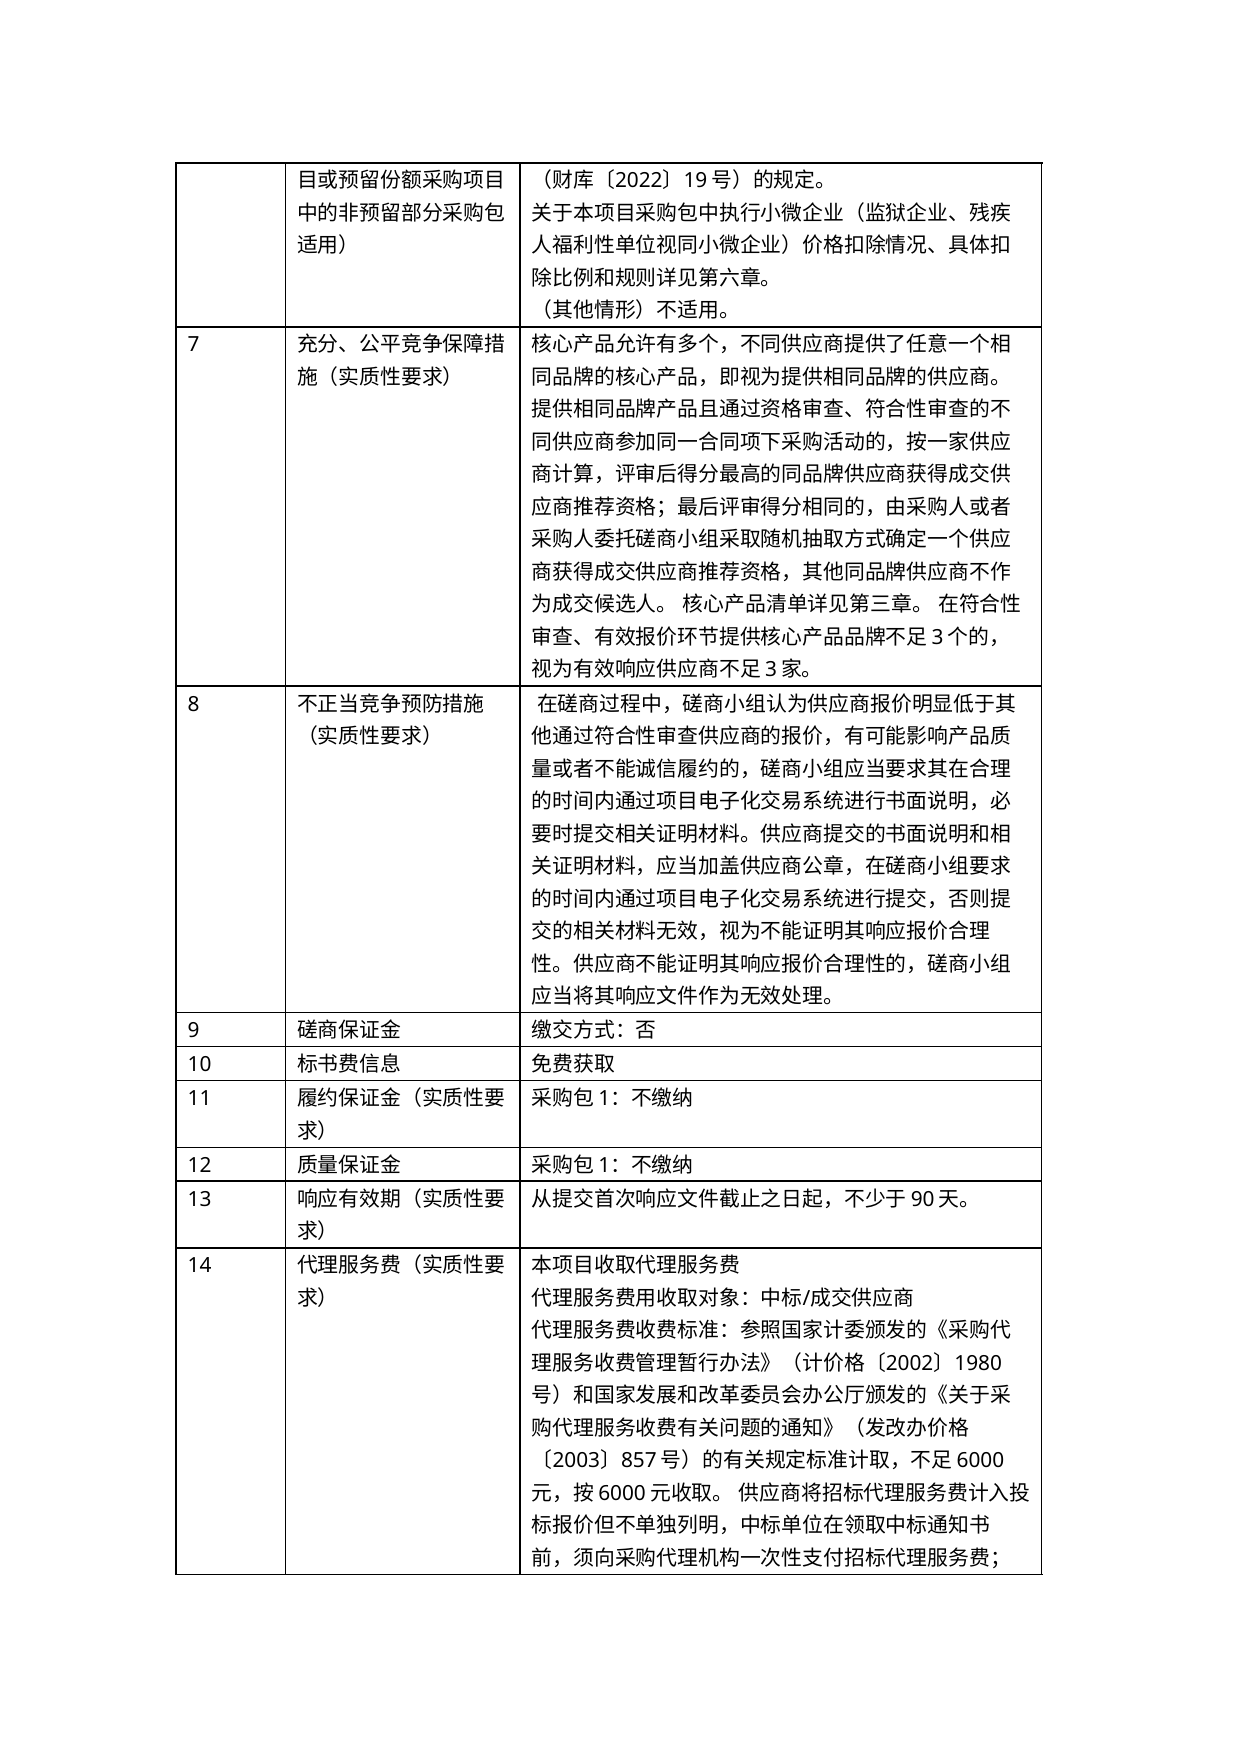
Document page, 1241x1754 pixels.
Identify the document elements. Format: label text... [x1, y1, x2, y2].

table_cell 8 [177, 687, 285, 1012]
table_cell 14 [177, 1249, 285, 1573]
table_cell 响应有效期（实质性要求） [286, 1182, 519, 1247]
table_cell 采购包1：不缴纳 [521, 1081, 1041, 1146]
table_cell 10 [177, 1047, 285, 1080]
table_cell 从提交首次响应文件截止之日起，不少于90天。 [521, 1182, 1041, 1247]
table_cell 13 [177, 1182, 285, 1247]
table_cell 缴交方式：否 [521, 1013, 1041, 1046]
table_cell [521, 1249, 1041, 1573]
table_cell 质量保证金 [286, 1148, 519, 1180]
table_cell 采购包1：不缴纳 [521, 1148, 1041, 1180]
table_cell 7 [177, 328, 285, 685]
table_cell 不正当竞争预防措施 （实质性要求） [286, 687, 519, 1012]
table_cell 履约保证金（实质性要求） [286, 1081, 519, 1146]
table_cell 11 [177, 1081, 285, 1146]
table_cell 核心产品允许有多个，不同供应商提供了任意一个相同品牌的核心产品，即视为提供相同品牌的供应商。 提供相同品牌产品且通过资格审查、符合性审查的不同供应商参加同一合同项下采购活动的，按一家供应商计算，评审后得分最高的同品牌供应商获得成交供应商推荐资格；最后评审得分相同的，由采购人或者采购人委托磋商小组采取随机抽取方式确定一个供应商获得成交供应商推荐资格，其他同品牌供应商不作为成交候选人。 核心产品清单详见第三章。 在符合性审查、有效报价环节提供核心产品品牌不足3个的，视为有效响应供应商不足3家。 [521, 328, 1041, 685]
table_cell 6 [177, 164, 285, 326]
table_cell 免费获取 [521, 1047, 1041, 1080]
table_cell 12 [177, 1148, 285, 1180]
table_cell 标书费信息 [286, 1047, 519, 1080]
table_cell 在磋商过程中，磋商小组认为供应商报价明显低于其他通过符合性审查供应商的报价，有可能影响产品质量或者不能诚信履约的，磋商小组应当要求其在合理的时间内通过项目电子化交易系统进行书面说明，必要时提交相关证明材料。供应商提交的书面说明和相关证明材料，应当加盖供应商公章，在磋商小组要求的时间内通过项目电子化交易系统进行提交，否则提交的相关材料无效，视为不能证明其响应报价合理性。供应商不能证明其响应报价合理性的，磋商小组应当将其响应文件作为无效处理。 [521, 687, 1041, 1012]
table_cell 9 [177, 1013, 285, 1046]
table_cell 磋商保证金 [286, 1013, 519, 1046]
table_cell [286, 164, 519, 326]
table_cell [521, 164, 1041, 326]
table_cell 充分、公平竞争保障措施（实质性要求） [286, 328, 519, 685]
table_cell 代理服务费（实质性要求） [286, 1249, 519, 1573]
